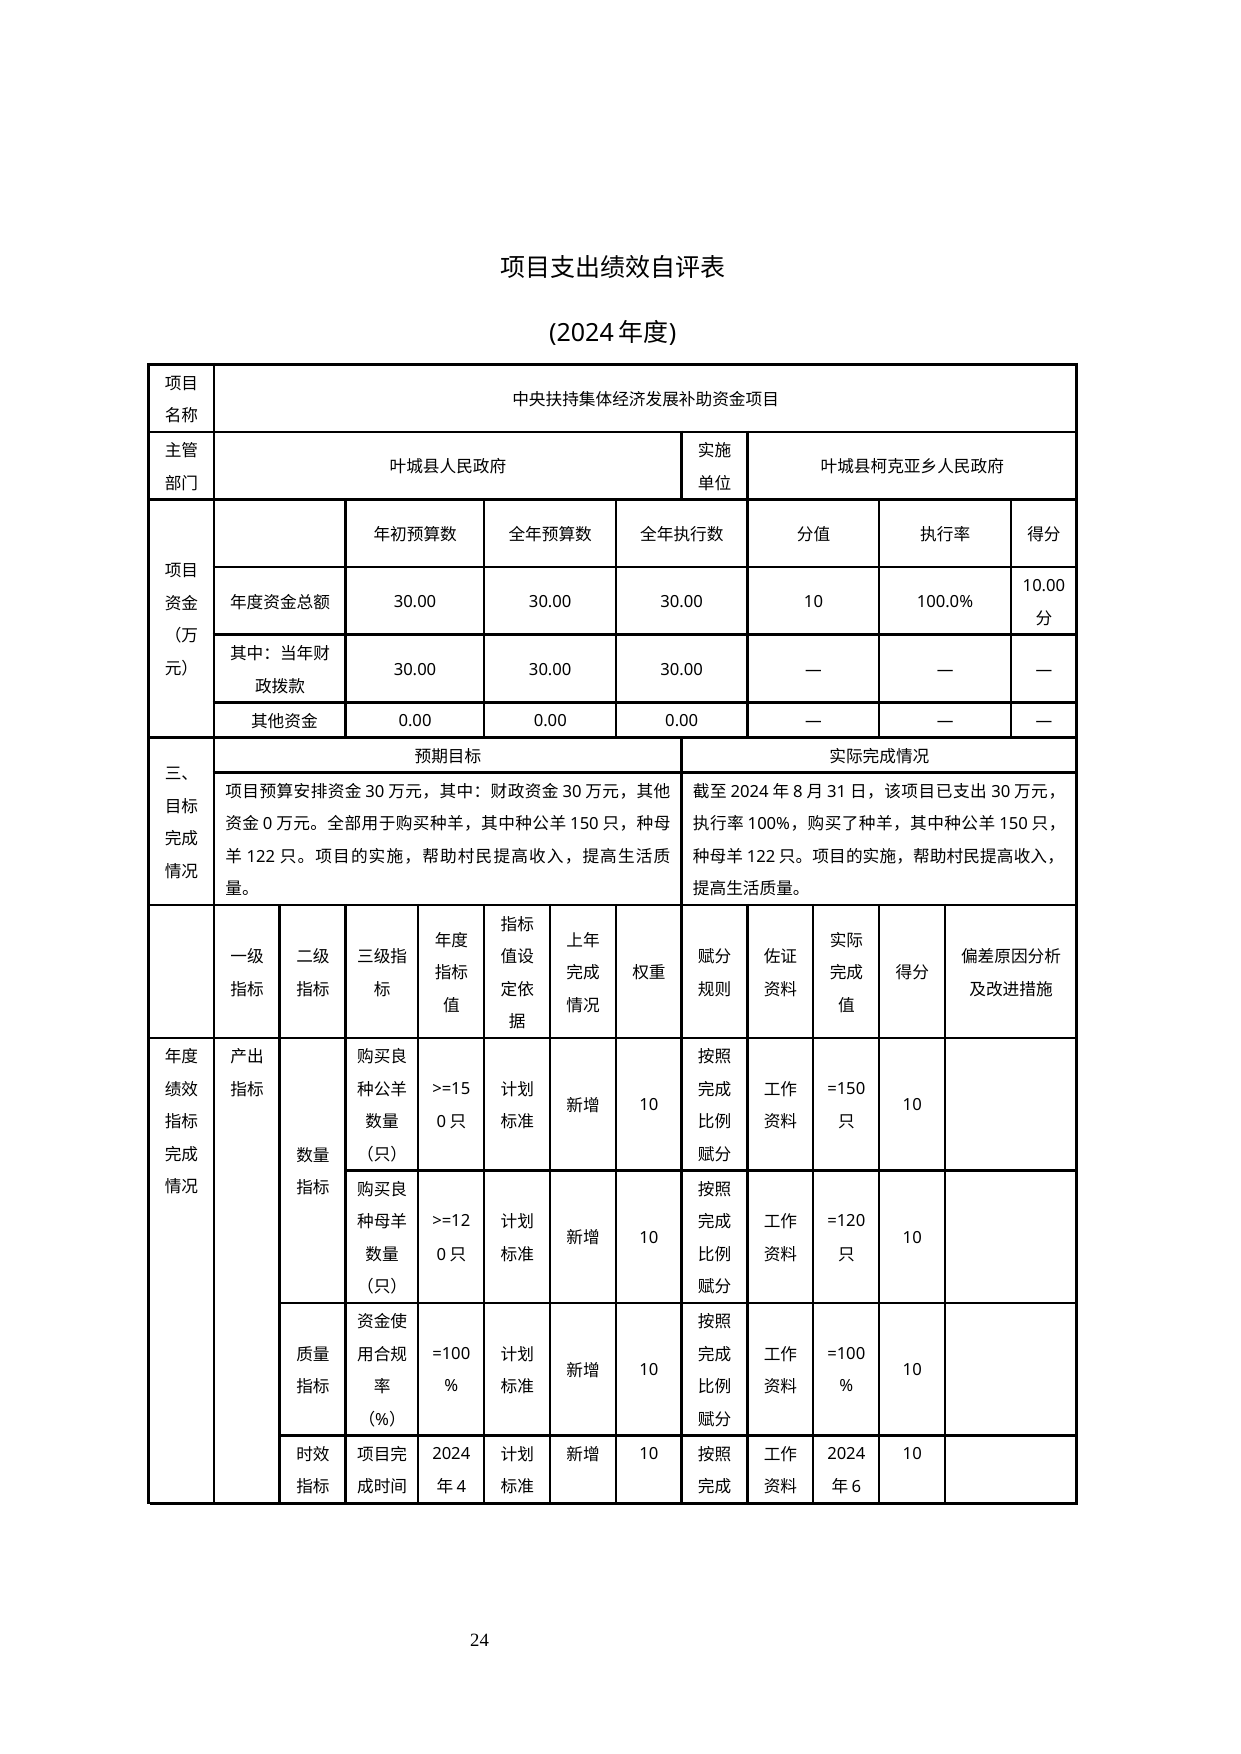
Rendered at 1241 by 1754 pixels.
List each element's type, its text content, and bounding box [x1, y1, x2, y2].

table_cell 按照完成比例赋分 [683, 1039, 746, 1169]
table_cell 10 [617, 1172, 680, 1302]
table_cell 实施单位 [683, 433, 746, 498]
table_cell 工作资料 [749, 1304, 812, 1434]
table_cell 中央扶持集体经济发展补助资金项目 [215, 366, 1075, 431]
table_cell 30.00 [485, 568, 615, 633]
table_cell >=120只 [419, 1172, 483, 1302]
table_cell 购买良种公羊数量（只） [347, 1039, 417, 1169]
table_cell 10 [880, 1304, 944, 1434]
table_cell 一级指标 [215, 906, 278, 1036]
table_cell 偏差原因分析及改进措施 [946, 906, 1075, 1036]
table_cell 计划标准 [485, 1172, 549, 1302]
table_cell [946, 1039, 1075, 1169]
table_cell 项目完成时间 [347, 1437, 417, 1502]
table_cell 新增 [551, 1437, 615, 1502]
table_cell 100.0% [880, 568, 1010, 633]
table_cell 全年执行数 [617, 501, 746, 566]
table_cell 主管部门 [150, 433, 213, 498]
table_cell 佐证资料 [749, 906, 812, 1036]
table_cell >=150只 [419, 1039, 483, 1169]
table_cell 10.00分 [1012, 568, 1075, 633]
table_cell 计划标准 [485, 1304, 549, 1434]
table_cell 分值 [749, 501, 878, 566]
table_cell [946, 1304, 1075, 1434]
table_cell =120只 [814, 1172, 878, 1302]
table_cell 10 [880, 1437, 944, 1502]
table_cell 截至2024年8月31日，该项目已支出30万元，执行率100%，购买了种羊，其中种公羊150只，种母羊122只。项目的实施，帮助村民提高收入，提高生活质量。 [683, 774, 1075, 904]
table_cell 0.00 [347, 704, 483, 736]
table_cell — [749, 636, 878, 701]
table_cell 10 [749, 568, 878, 633]
table_cell 得分 [1012, 501, 1075, 566]
table_cell 叶城县柯克亚乡人民政府 [749, 433, 1075, 498]
table_cell 10 [617, 1039, 680, 1169]
table_cell 年度绩效指标完成情况 [150, 1039, 213, 1502]
table_cell 按照完成比例赋分 [683, 1172, 746, 1302]
table_cell 三、目标完成情况 [150, 739, 213, 904]
table_cell 实际完成值 [814, 906, 878, 1036]
table_cell 其他资金 [215, 704, 344, 736]
table_cell 新增 [551, 1304, 615, 1434]
table_cell 实际完成情况 [683, 739, 1075, 771]
table_cell 2024年6月 [814, 1437, 878, 1502]
table_cell 10 [880, 1039, 944, 1169]
table_cell 0.00 [485, 704, 615, 736]
table_cell 数量指标 [281, 1039, 344, 1302]
table_cell 0.00 [617, 704, 746, 736]
table_cell — [1012, 636, 1075, 701]
table_cell 产出指标 [215, 1039, 278, 1502]
table_cell 叶城县人民政府 [215, 433, 680, 498]
table_cell 项目名称 [150, 366, 213, 431]
table_cell 10 [880, 1172, 944, 1302]
table_cell 年初预算数 [347, 501, 483, 566]
table_cell 2024年4月 [419, 1437, 483, 1502]
table_cell =100% [814, 1304, 878, 1434]
table_cell 10 [617, 1437, 680, 1502]
table_cell — [1012, 704, 1075, 736]
table_cell 年度指标值 [419, 906, 483, 1036]
table_cell 按照完成比例赋分 [683, 1304, 746, 1434]
table_cell 资金使用合规率（%） [347, 1304, 417, 1434]
table_cell — [749, 704, 878, 736]
table_cell — [880, 636, 1010, 701]
table_cell 工作资料 [749, 1039, 812, 1169]
table_cell 30.00 [485, 636, 615, 701]
table_cell 执行率 [880, 501, 1010, 566]
table_cell (2024年度) [148, 298, 1077, 363]
table_cell 二级指标 [281, 906, 344, 1036]
table_cell 全年预算数 [485, 501, 615, 566]
table_cell 得分 [880, 906, 944, 1036]
table_cell 指标值设定依据 [485, 906, 549, 1036]
table_cell 30.00 [347, 568, 483, 633]
table_cell 30.00 [617, 636, 746, 701]
table_cell 项目资金 （万元） [150, 501, 213, 736]
table_cell 上年完成情况 [551, 906, 615, 1036]
table_cell [946, 1172, 1075, 1302]
table_cell 按照完成比例赋分 [683, 1437, 746, 1502]
table_cell 30.00 [617, 568, 746, 633]
table_cell 权重 [617, 906, 680, 1036]
table_cell 新增 [551, 1172, 615, 1302]
table_cell 工作资料 [749, 1172, 812, 1302]
table_cell 工作资料 [749, 1437, 812, 1502]
table_cell [215, 501, 344, 566]
table_cell 质量指标 [281, 1304, 344, 1434]
table_cell 项目预算安排资金30万元，其中：财政资金30万元，其他资金0万元。全部用于购买种羊，其中种公羊150只，种母羊122只。项目的实施，帮助村民提高收入，提高生活质量。 [215, 774, 680, 904]
table_cell 三级指标 [347, 906, 417, 1036]
table_cell 计划标准 [485, 1039, 549, 1169]
table_cell 其中：当年财政拨款 [215, 636, 344, 701]
table_cell 年度资金总额 [215, 568, 344, 633]
table_cell — [880, 704, 1010, 736]
table_cell 赋分规则 [683, 906, 746, 1036]
table_cell [946, 1437, 1075, 1502]
table_cell 购买良种母羊数量（只） [347, 1172, 417, 1302]
table_cell =150只 [814, 1039, 878, 1169]
table_cell 计划标准 [485, 1437, 549, 1502]
table_cell =100% [419, 1304, 483, 1434]
table_cell 10 [617, 1304, 680, 1434]
table_cell 预期目标 [215, 739, 680, 771]
table_cell 时效指标 [281, 1437, 344, 1502]
table_cell 30.00 [347, 636, 483, 701]
table_cell [150, 906, 213, 1036]
table_header 项目支出绩效自评表 [148, 233, 1077, 298]
table_cell 新增 [551, 1039, 615, 1169]
